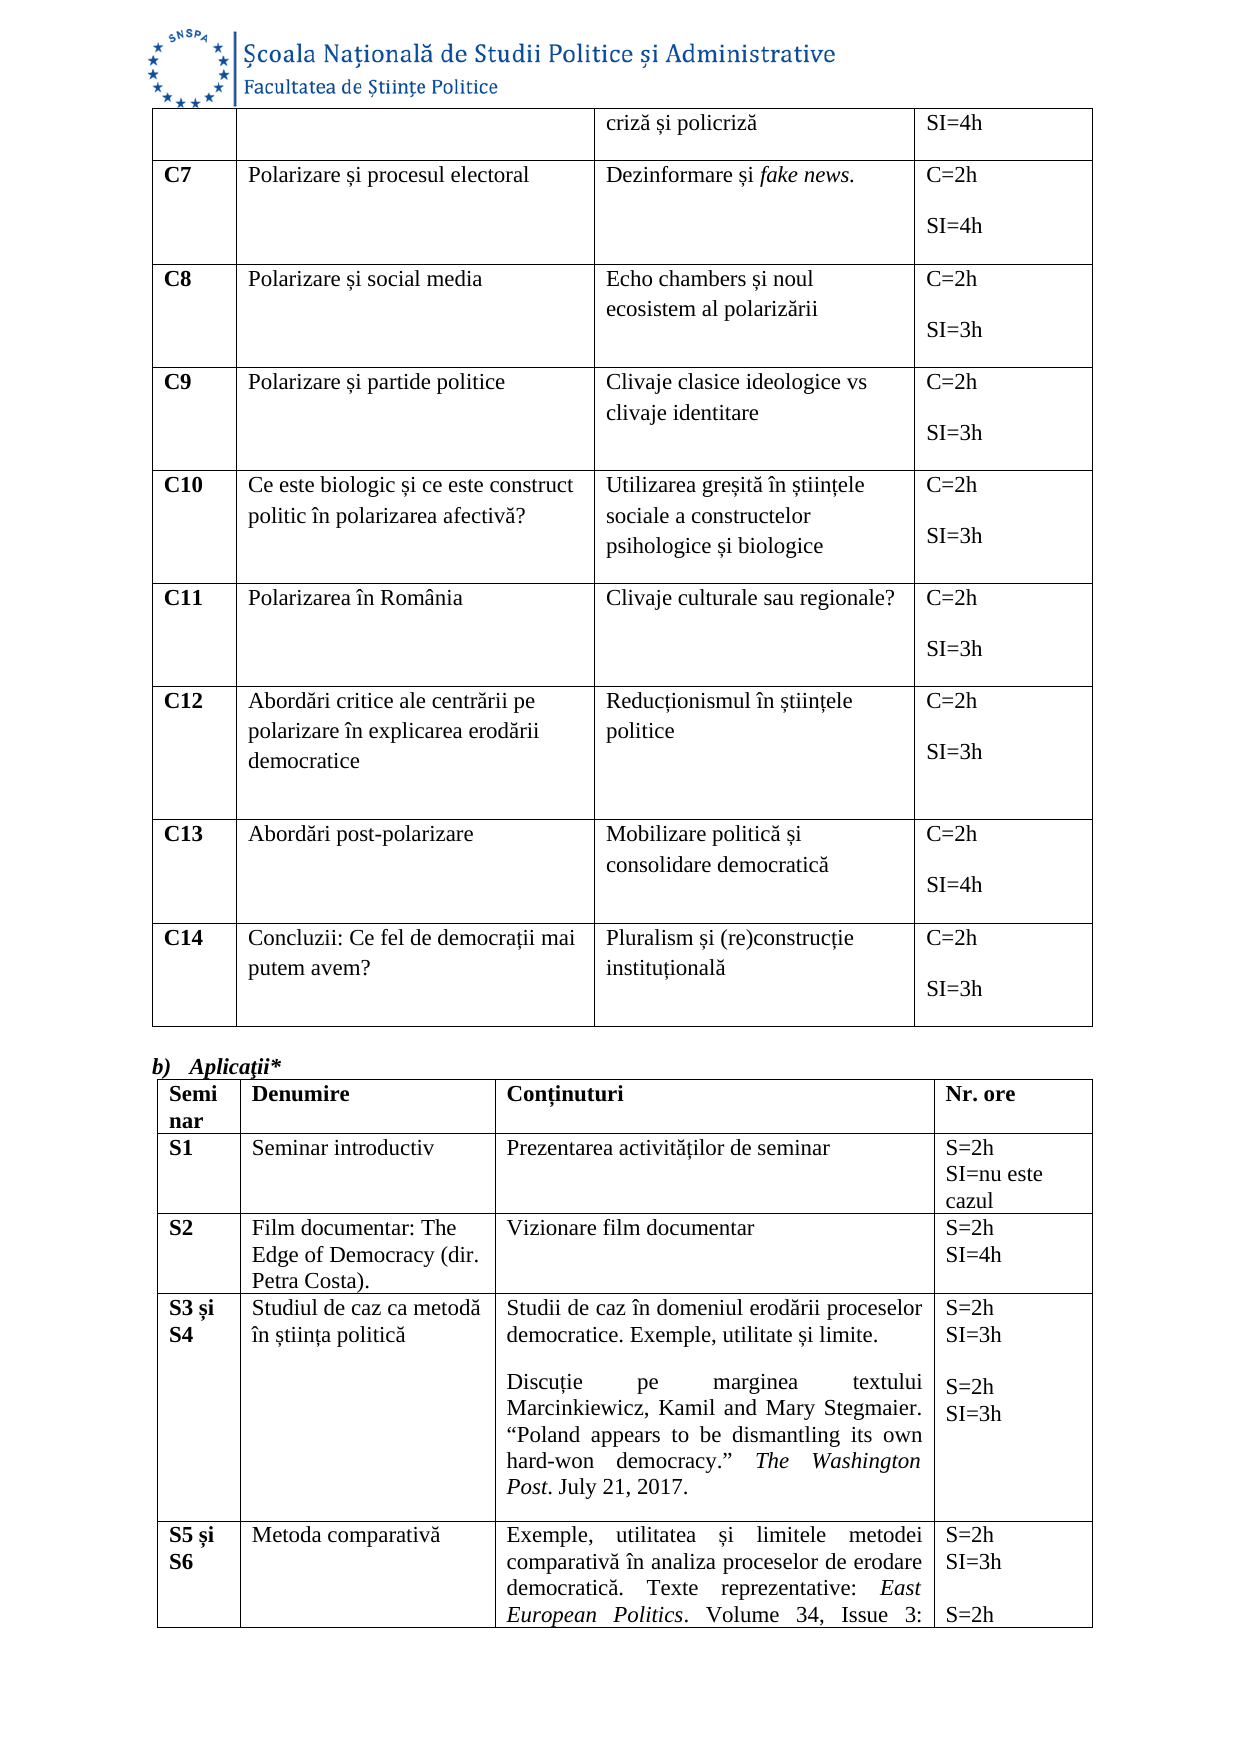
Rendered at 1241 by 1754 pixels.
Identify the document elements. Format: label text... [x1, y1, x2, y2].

table_cell Studiul de caz ca metodă în știința politică [241, 1294, 495, 1521]
table_cell Clivaje clasice ideologice vs clivaje identitare [595, 368, 914, 470]
table_cell Vizionare film documentar [496, 1214, 934, 1293]
table_cell Mobilizare politică și consolidare democratică [595, 820, 914, 922]
table_cell C=2h SI=3h [915, 687, 1092, 819]
table_cell Studii de caz în domeniul erodării proceselor democratice. Exemple, utilitate și limite. Discuție pe marginea textului Marcinkiewicz, Kamil and Mary Stegmaier. “Poland appears to be dismantling its own hard-won democracy.” The Washington Post. July 21, 2017. [496, 1294, 934, 1521]
table_cell Reducționismul în științele politice [595, 687, 914, 819]
table_cell Polarizarea în România [237, 584, 594, 686]
table_cell C=2h SI=3h [915, 584, 1092, 686]
table_cell S=2h SI=nu este cazul [935, 1134, 1092, 1213]
table_cell S1 [158, 1134, 240, 1213]
table_cell C=2h SI=3h [915, 924, 1092, 1026]
list Aplicaţii* [152, 1053, 1093, 1079]
table_cell S2 [158, 1214, 240, 1293]
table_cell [237, 109, 594, 160]
table_cell S5 și S6 [158, 1522, 240, 1627]
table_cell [935, 1522, 1092, 1627]
table_cell Pluralism și (re)construcție instituțională [595, 924, 914, 1026]
table_cell C13 [153, 820, 236, 922]
table_cell C10 [153, 471, 236, 583]
table_cell Seminar introductiv [241, 1134, 495, 1213]
table_header Seminar [158, 1080, 240, 1133]
table_cell C=2h SI=4h [915, 109, 1092, 160]
table_cell C=2h SI=4h [915, 161, 1092, 264]
table_cell Clivaje culturale sau regionale? [595, 584, 914, 686]
table_cell Concluzii: Ce fel de democrații mai putem avem? [237, 924, 594, 1026]
table_cell C14 [153, 924, 236, 1026]
table_cell S=2h SI=3h S=2h SI=3h [935, 1294, 1092, 1521]
table_cell C7 [153, 161, 236, 264]
table_cell C=2h SI=4h [915, 820, 1092, 922]
table_cell C9 [153, 368, 236, 470]
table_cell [496, 1522, 934, 1627]
table_cell C11 [153, 584, 236, 686]
table_cell Film documentar: The Edge of Democracy (dir. Petra Costa). [241, 1214, 495, 1293]
picture [147, 29, 836, 108]
table_cell C8 [153, 265, 236, 367]
table_cell Polarizare și procesul electoral [237, 161, 594, 264]
table_cell Echo chambers și noul ecosistem al polarizării [595, 265, 914, 367]
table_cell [595, 109, 914, 160]
table_cell Metoda comparativă [241, 1522, 495, 1627]
table_cell S=2h SI=4h [935, 1214, 1092, 1293]
table_cell Dezinformare și fake news. [595, 161, 914, 264]
table_cell C6 [153, 109, 236, 160]
table_cell Abordări critice ale centrării pe polarizare în explicarea erodării democratice [237, 687, 594, 819]
table_cell C=2h SI=3h [915, 471, 1092, 583]
table_header Conținuturi [496, 1080, 934, 1133]
table_cell Utilizarea greșită în științele sociale a constructelor psihologice și biologice [595, 471, 914, 583]
table_header Denumire [241, 1080, 495, 1133]
table_cell S3 și S4 [158, 1294, 240, 1521]
table_cell C=2h SI=3h [915, 265, 1092, 367]
table_cell Ce este biologic și ce este construct politic în polarizarea afectivă? [237, 471, 594, 583]
table_cell Polarizare și social media [237, 265, 594, 367]
table_cell Abordări post-polarizare [237, 820, 594, 922]
table_cell Polarizare și partide politice [237, 368, 594, 470]
table_cell Prezentarea activităților de seminar [496, 1134, 934, 1213]
table_header Nr. ore [935, 1080, 1092, 1133]
table_cell C12 [153, 687, 236, 819]
table_cell C=2h SI=3h [915, 368, 1092, 470]
